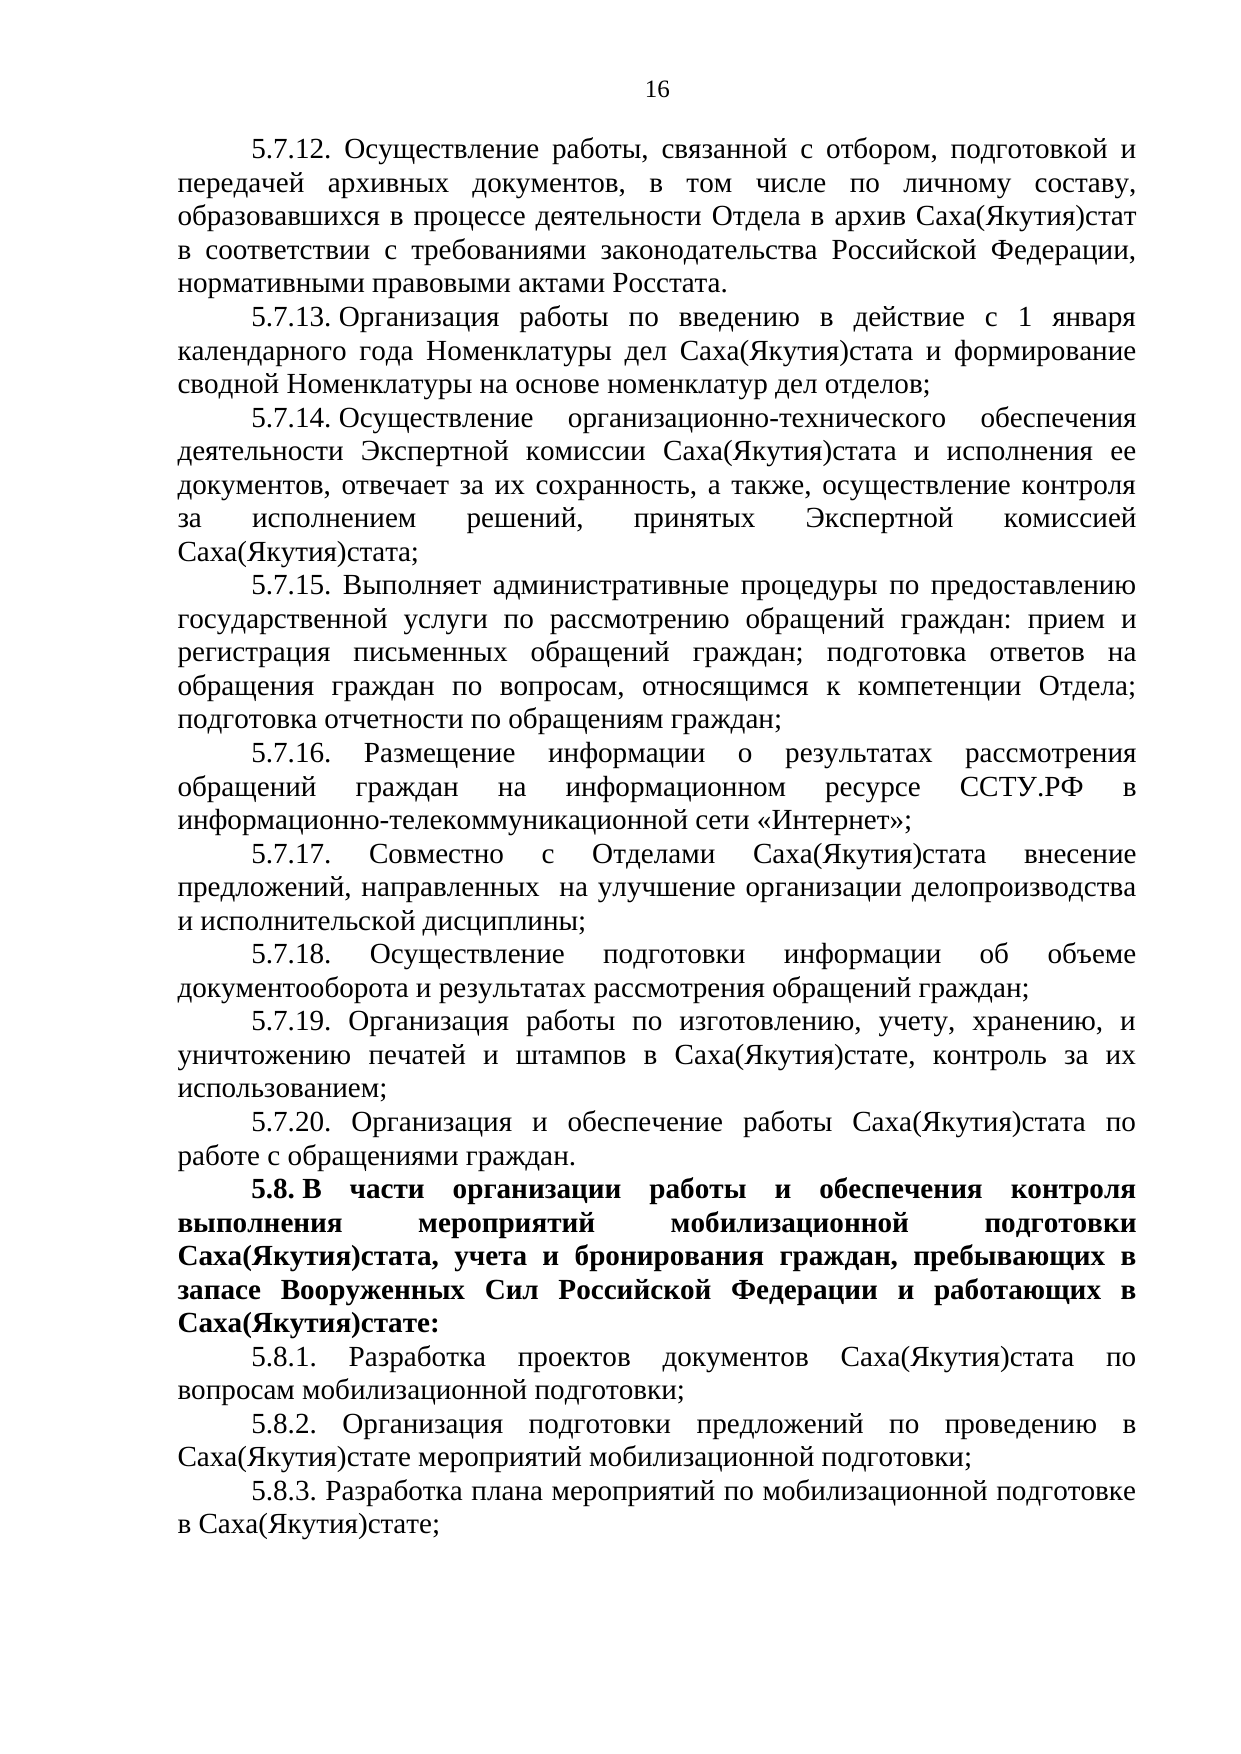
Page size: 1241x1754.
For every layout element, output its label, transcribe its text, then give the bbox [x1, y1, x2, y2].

text 5.8.3. Разработка плана мероприятий по мобилизационной подготовке в Саха(Якутия)стате; [177, 1473, 1137, 1540]
text 5.7.13. Организация работы по введению в действие с 1 января календарного года Номенклатуры дел Саха(Якутия)стата и формирование сводной Номенклатуры на основе номенклатур дел отделов; [177, 299, 1137, 400]
text 5.8. В части организации работы и обеспечения контроля выполнения мероприятий мобилизационной подготовки Саха(Якутия)стата, учета и бронирования граждан, пребывающих в запасе Вооруженных Сил Российской Федерации и работающих в Саха(Якутия)стате: [177, 1171, 1137, 1339]
text 5.7.14. Осуществление организационно-технического обеспечения деятельности Экспертной комиссии Саха(Якутия)стата и исполнения ее документов, отвечает за их сохранность, а также, осуществление контроля за исполнением решений, принятых Экспертной комиссией Саха(Якутия)стата; [177, 400, 1137, 567]
text 5.8.1. Разработка проектов документов Саха(Якутия)стата по вопросам мобилизационной подготовки; [177, 1339, 1137, 1406]
text 5.7.16. Размещение информации о результатах рассмотрения обращений граждан на информационном ресурсе ССТУ.РФ в информационно-телекоммуникационной сети «Интернет»; [177, 735, 1137, 836]
text 5.8.2. Организация подготовки предложений по проведению в Саха(Якутия)стате мероприятий мобилизационной подготовки; [177, 1406, 1137, 1473]
text 5.7.20. Организация и обеспечение работы Саха(Якутия)стата по работе с обращениями граждан. [177, 1104, 1137, 1171]
text 5.7.12. Осуществление работы, связанной с отбором, подготовкой и передачей архивных документов, в том числе по личному составу, образовавшихся в процессе деятельности Отдела в архив Саха(Якутия)стат в соответствии с требованиями законодательства Российской Федерации, нормативными правовыми актами Росстата. [177, 131, 1137, 299]
text 5.7.15. Выполняет административные процедуры по предоставлению государственной услуги по рассмотрению обращений граждан: прием и регистрация письменных обращений граждан; подготовка ответов на обращения граждан по вопросам, относящимся к компетенции Отдела; подготовка отчетности по обращениям граждан; [177, 567, 1137, 735]
text 5.7.19. Организация работы по изготовлению, учету, хранению, и уничтожению печатей и штампов в Саха(Якутия)стате, контроль за их использованием; [177, 1003, 1137, 1104]
text 5.7.17. Совместно с Отделами Саха(Якутия)стата внесение предложений, направленных на улучшение организации делопроизводства и исполнительской дисциплины; [177, 836, 1137, 936]
text 5.7.18. Осуществление подготовки информации об объеме документооборота и результатах рассмотрения обращений граждан; [177, 936, 1137, 1003]
